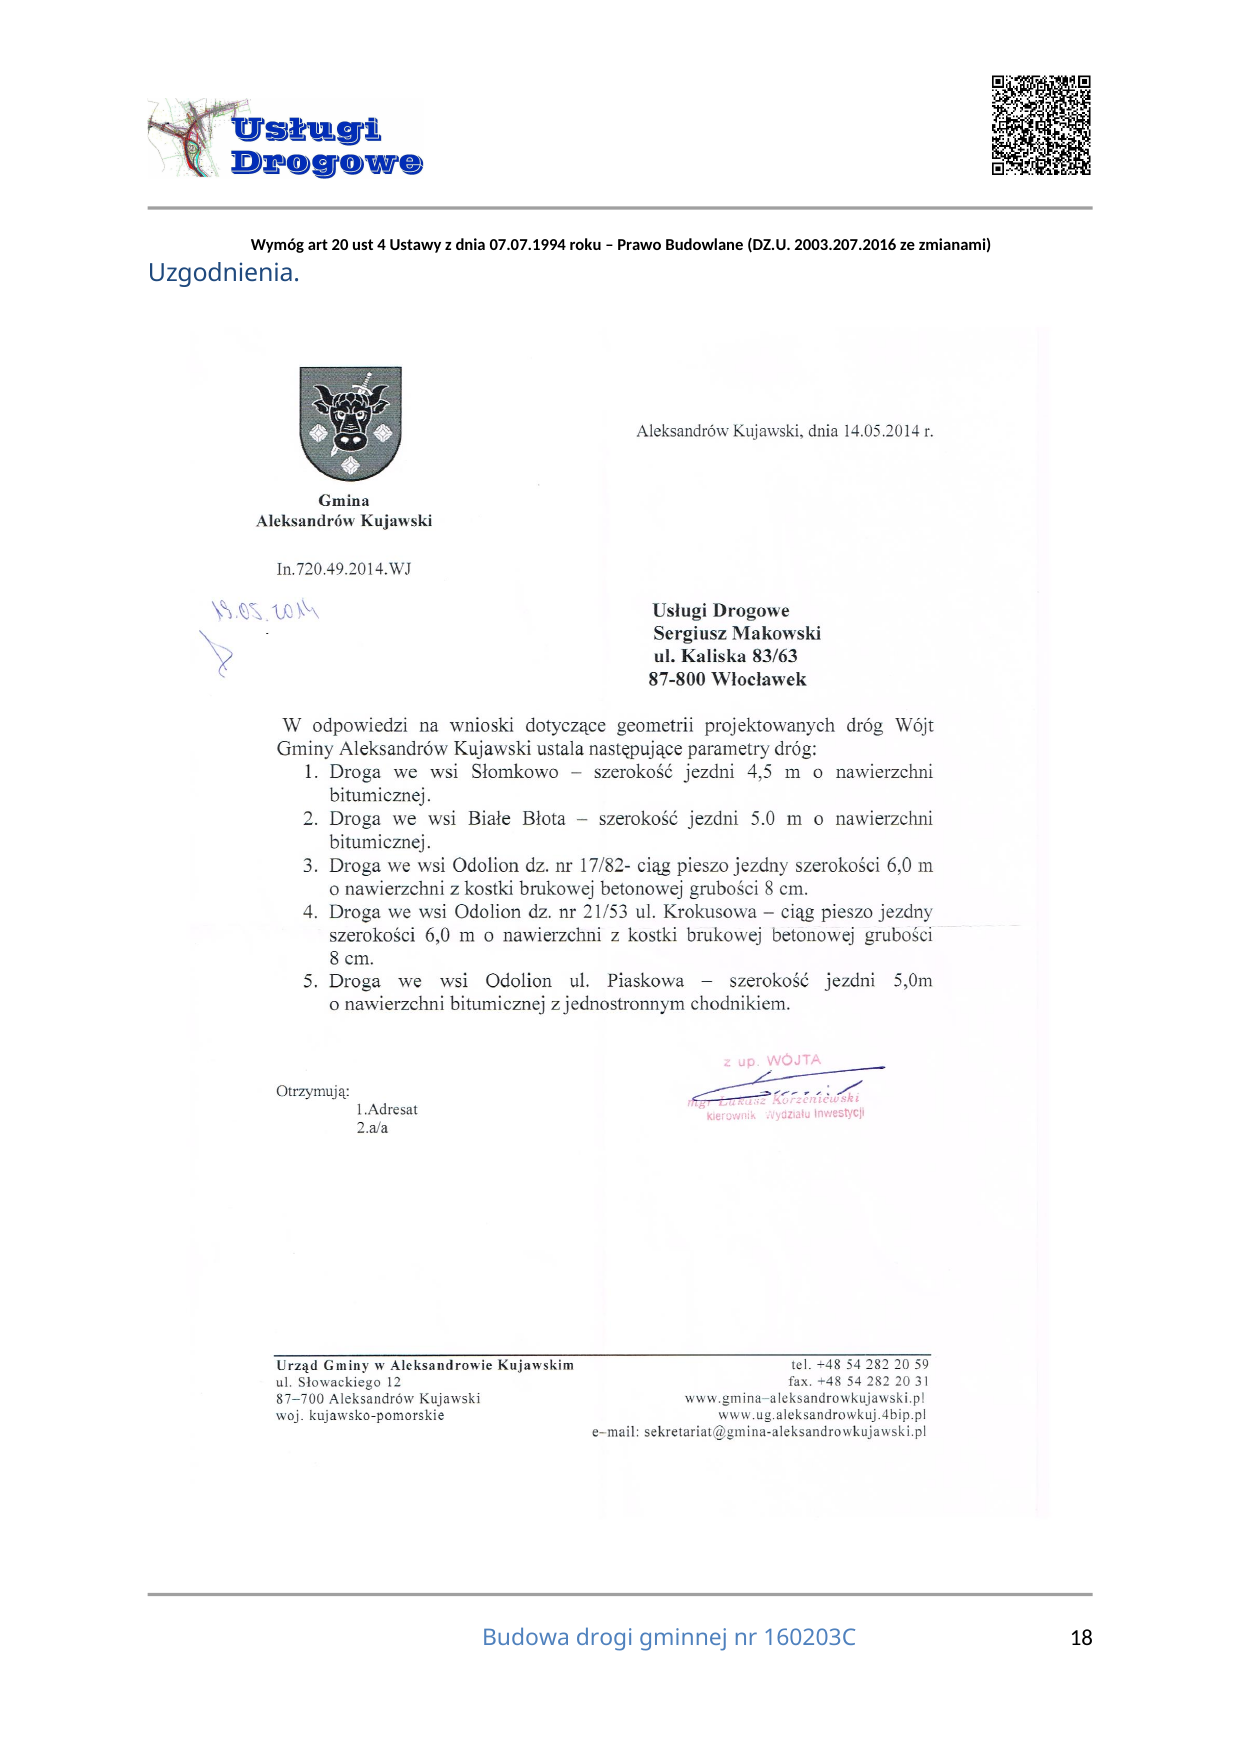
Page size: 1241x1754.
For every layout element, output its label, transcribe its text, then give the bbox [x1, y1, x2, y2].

picture [147, 98, 424, 179]
picture [990, 73, 1093, 179]
text Wymóg art 20 ust 4 Ustawy z dnia 07.07.1994 roku – Prawo Budowlane (DZ.U. 2003.207.2016 ze zmianami) [148, 234, 1095, 255]
text Uzgodnienia. [148, 255, 1093, 289]
picture [178, 314, 1062, 1530]
